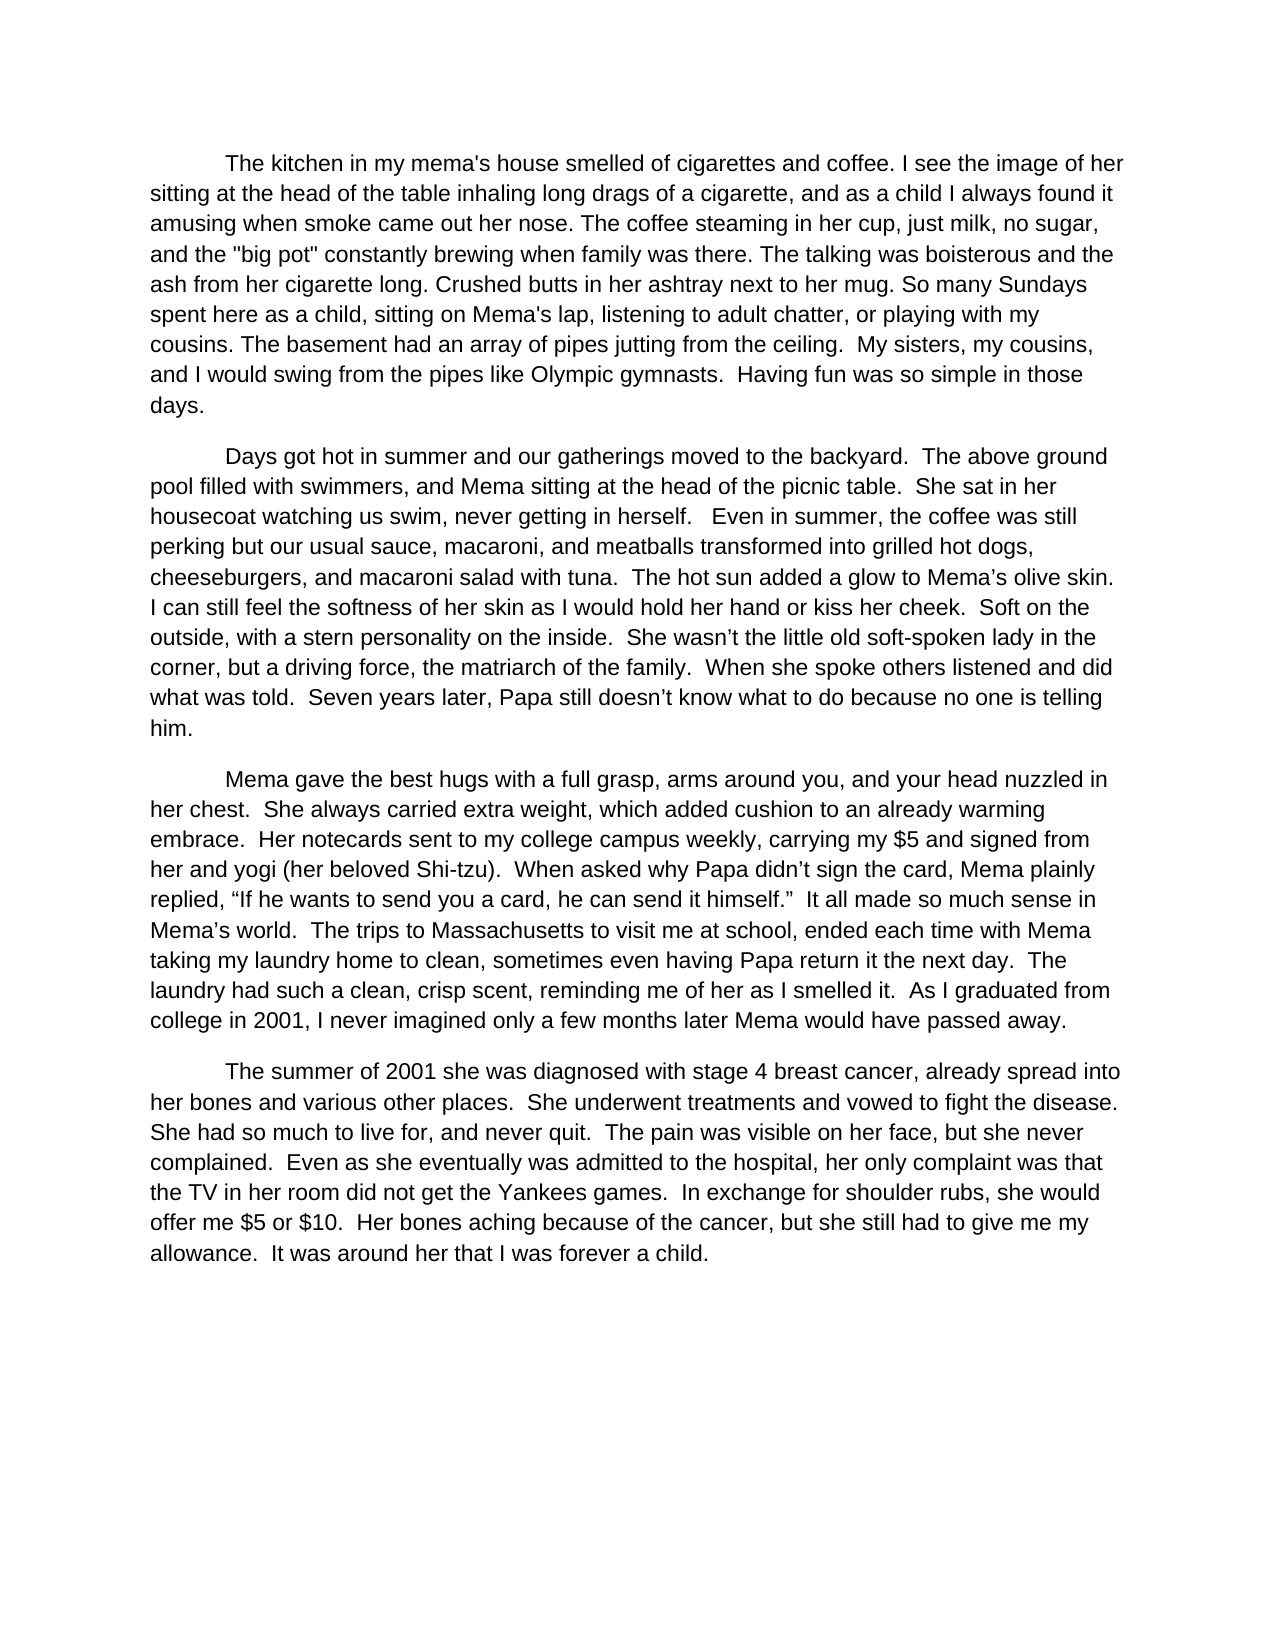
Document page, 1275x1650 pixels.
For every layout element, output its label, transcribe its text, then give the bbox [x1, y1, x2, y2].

text Mema gave the best hugs with a full grasp, arms around you, and your head nuzzled in her chest. She always carried extra weight, which added cushion to an already warming embrace. Her notecards sent to my college campus weekly, carrying my $5 and signed from her and yogi (her beloved Shi-tzu). When asked why Papa didn’t sign the card, Mema plainly replied, “If he wants to send you a card, he can send it himself.” It all made so much sense in Mema’s world. The trips to Massachusetts to visit me at school, ended each time with Mema taking my laundry home to clean, sometimes even having Papa return it the next day. The laundry had such a clean, crisp scent, reminding me of her as I smelled it. As I graduated from college in 2001, I never imagined only a few months later Mema would have passed away. [150, 766, 1125, 1034]
text The summer of 2001 she was diagnosed with stage 4 breast cancer, already spread into her bones and various other places. She underwent treatments and vowed to fight the disease. She had so much to live for, and never quit. The pain was visible on her face, but she never complained. Even as she eventually was admitted to the hospital, her only complaint was that the TV in her room did not get the Yankees games. In exchange for shoulder rubs, she would offer me $5 or $10. Her bones aching because of the cancer, but she still had to give me my allowance. It was around her that I was forever a child. [150, 1058, 1125, 1266]
text The kitchen in my mema's house smelled of cigarettes and coffee. I see the image of her sitting at the head of the table inhaling long drags of a cigarette, and as a child I always found it amusing when smoke came out her nose. The coffee steaming in her cup, just milk, no sugar, and the "big pot" constantly brewing when family was there. The talking was boisterous and the ash from her cigarette long. Crushed butts in her ashtray next to her mug. So many Sundays spent here as a child, sitting on Mema's lap, listening to adult chatter, or playing with my cousins. The basement had an array of pipes jutting from the ceiling. My sisters, my cousins, and I would swing from the pipes like Olympic gymnasts. Having fun was so simple in those days. [150, 150, 1125, 418]
text Days got hot in summer and our gatherings moved to the backyard. The above ground pool filled with swimmers, and Mema sitting at the head of the picnic table. She sat in her housecoat watching us swim, never getting in herself. Even in summer, the coffee was still perking but our usual sauce, macaroni, and meatballs transformed into grilled hot dogs, cheeseburgers, and macaroni salad with tuna. The hot sun added a glow to Mema’s olive skin. I can still feel the softness of her skin as I would hold her hand or kiss her cheek. Soft on the outside, with a stern personality on the inside. She wasn’t the little old soft-spoken lady in the corner, but a driving force, the matriarch of the family. When she spoke others listened and did what was told. Seven years later, Papa still doesn’t know what to do because no one is telling him. [150, 443, 1125, 741]
